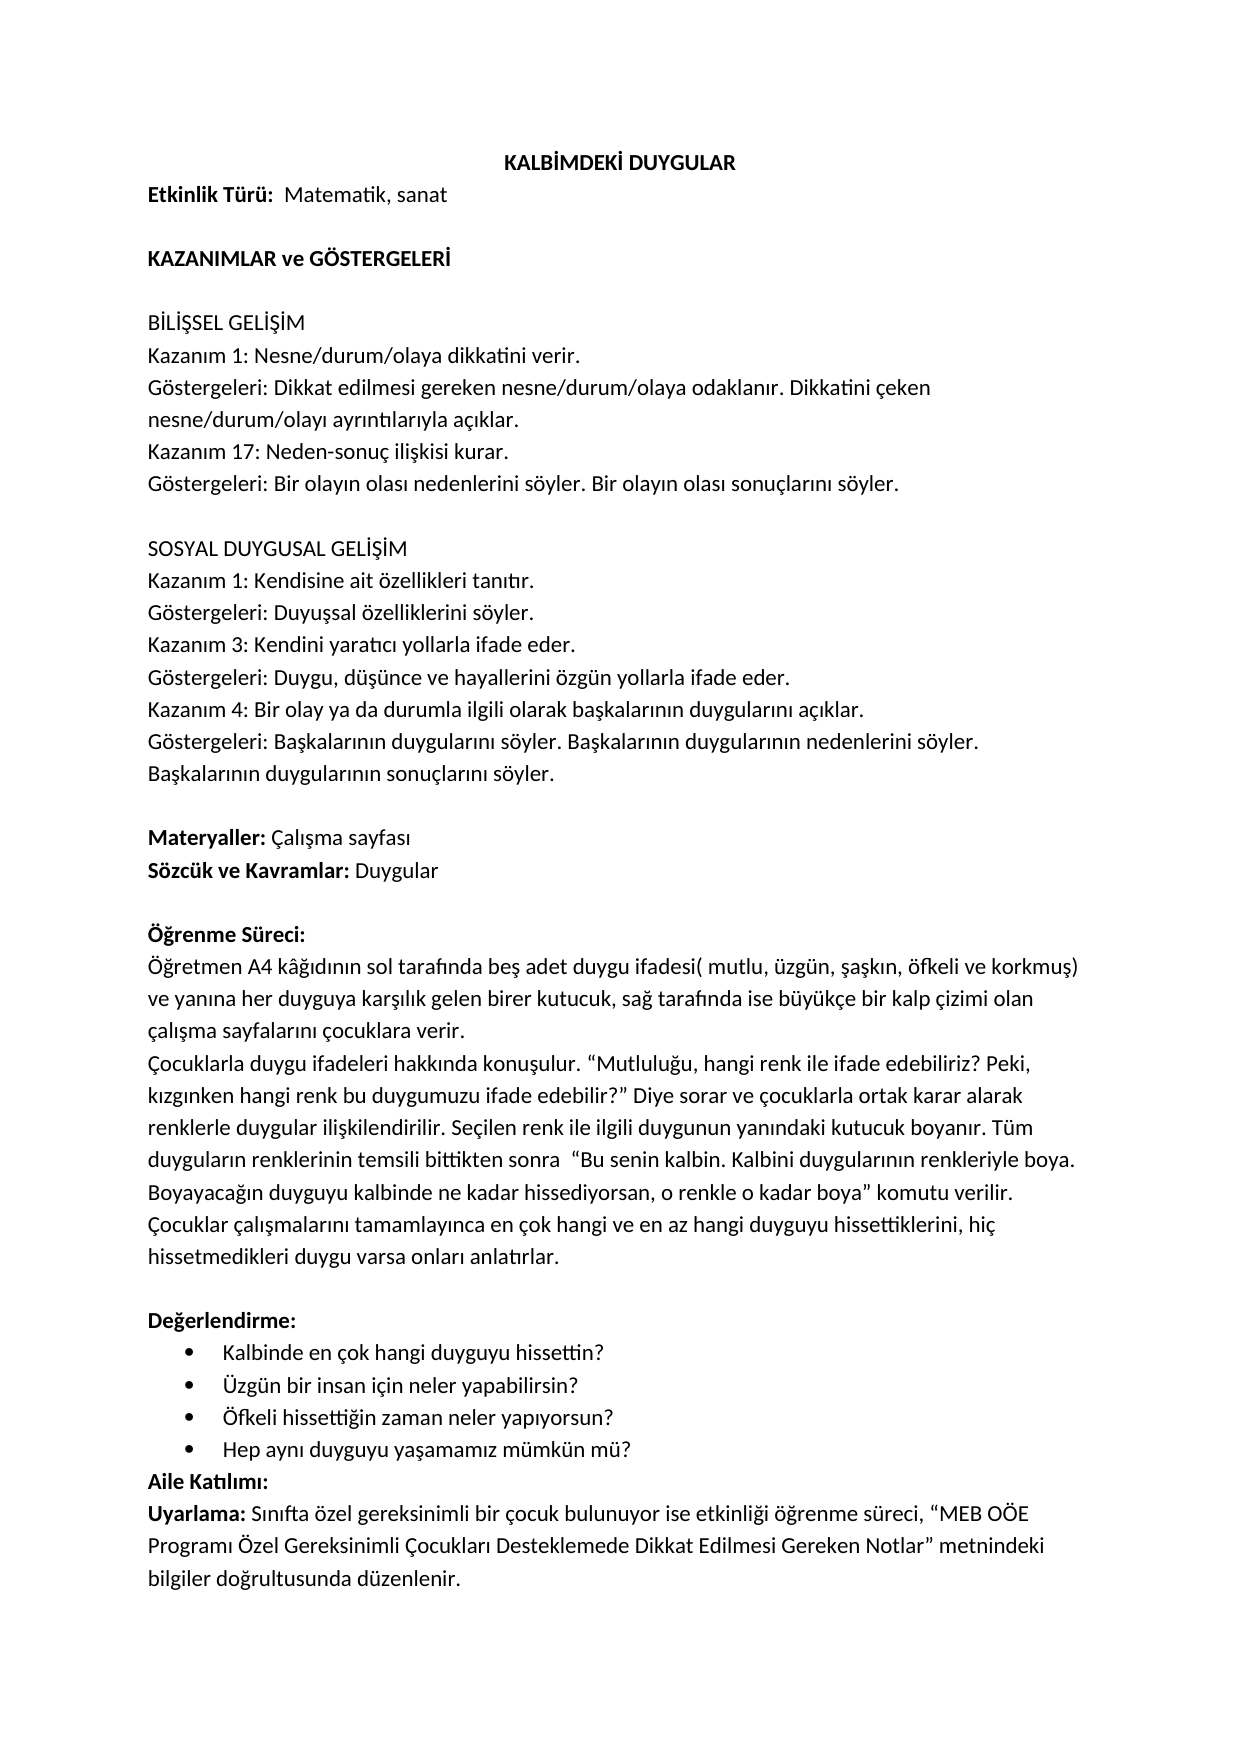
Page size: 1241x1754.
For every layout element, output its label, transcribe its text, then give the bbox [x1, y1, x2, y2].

text Materyaller: Çalışma sayfası [148, 823, 1093, 852]
text KAZANIMLAR ve GÖSTERGELERİ [148, 244, 1093, 272]
text SOSYAL DUYGUSAL GELİŞİM Kazanım 1: Kendisine ait özellikleri tanıtır. Göstergeleri: Duyuşsal özelliklerini söyler. [148, 534, 1093, 626]
text BİLİŞSEL GELİŞİM Kazanım 1: Nesne/durum/olaya dikkatini verir. Göstergeleri: Dikkat edilmesi gereken nesne/durum/olaya odaklanır. Dikkatini çeken nesne/durum/olayı ayrıntılarıyla açıklar. [148, 308, 1093, 433]
text Değerlendirme: [148, 1306, 1093, 1334]
text Sözcük ve Kavramlar: Duygular [148, 856, 1093, 884]
text Öğrenme Süreci: [148, 920, 1093, 948]
text Etkinlik Türü: Matematik, sanat [148, 180, 1093, 208]
text Çocuklar çalışmalarını tamamlayınca en çok hangi ve en az hangi duyguyu hissettiklerini, hiç hissetmedikleri duygu varsa onları anlatırlar. [148, 1210, 1093, 1270]
list Üzgün bir insan için neler yapabilirsin? [185, 1371, 1093, 1399]
text Kazanım 4: Bir olay ya da durumla ilgili olarak başkalarının duygularını açıklar. Göstergeleri: Başkalarının duygularını söyler. Başkalarının duygularının nedenlerini söyler. Başkalarının duygularının sonuçlarını söyler. [148, 695, 1093, 819]
list Hep aynı duyguyu yaşamamız mümkün mü? [185, 1435, 1093, 1463]
text KALBİMDEKİ DUYGULAR [148, 148, 1093, 176]
list Öfkeli hissettiğin zaman neler yapıyorsun? [185, 1403, 1093, 1431]
text Çocuklarla duygu ifadeleri hakkında konuşulur. “Mutluluğu, hangi renk ile ifade edebiliriz? Peki, kızgınken hangi renk bu duygumuzu ifade edebilir?” Diye sorar ve çocuklarla ortak karar alarak renklerle duygular ilişkilendirilir. Seçilen renk ile ilgili duygunun yanındaki kutucuk boyanır. Tüm duyguların renklerinin temsili bittikten sonra “Bu senin kalbin. Kalbini duygularının renkleriyle boya. Boyayacağın duyguyu kalbinde ne kadar hissediyorsan, o renkle o kadar boya” komutu verilir. [148, 1049, 1093, 1206]
text Aile Katılımı: [148, 1467, 1093, 1495]
text Öğretmen A4 kâğıdının sol tarafında beş adet duygu ifadesi( mutlu, üzgün, şaşkın, öfkeli ve korkmuş) ve yanına her duyguya karşılık gelen birer kutucuk, sağ tarafında ise büyükçe bir kalp çizimi olan çalışma sayfalarını çocuklara verir. [148, 952, 1093, 1045]
text Uyarlama: Sınıfta özel gereksinimli bir çocuk bulunuyor ise etkinliği öğrenme süreci, “MEB OÖE Programı Özel Gereksinimli Çocukları Desteklemede Dikkat Edilmesi Gereken Notlar” metnindeki bilgiler doğrultusunda düzenlenir. [148, 1499, 1093, 1592]
list Kalbinde en çok hangi duyguyu hissettin? [185, 1338, 1093, 1367]
text Kazanım 17: Neden-sonuç ilişkisi kurar. Göstergeleri: Bir olayın olası nedenlerini söyler. Bir olayın olası sonuçlarını söyler. [148, 437, 1093, 497]
text Kazanım 3: Kendini yaratıcı yollarla ifade eder. Göstergeleri: Duygu, düşünce ve hayallerini özgün yollarla ifade eder. [148, 630, 1093, 691]
